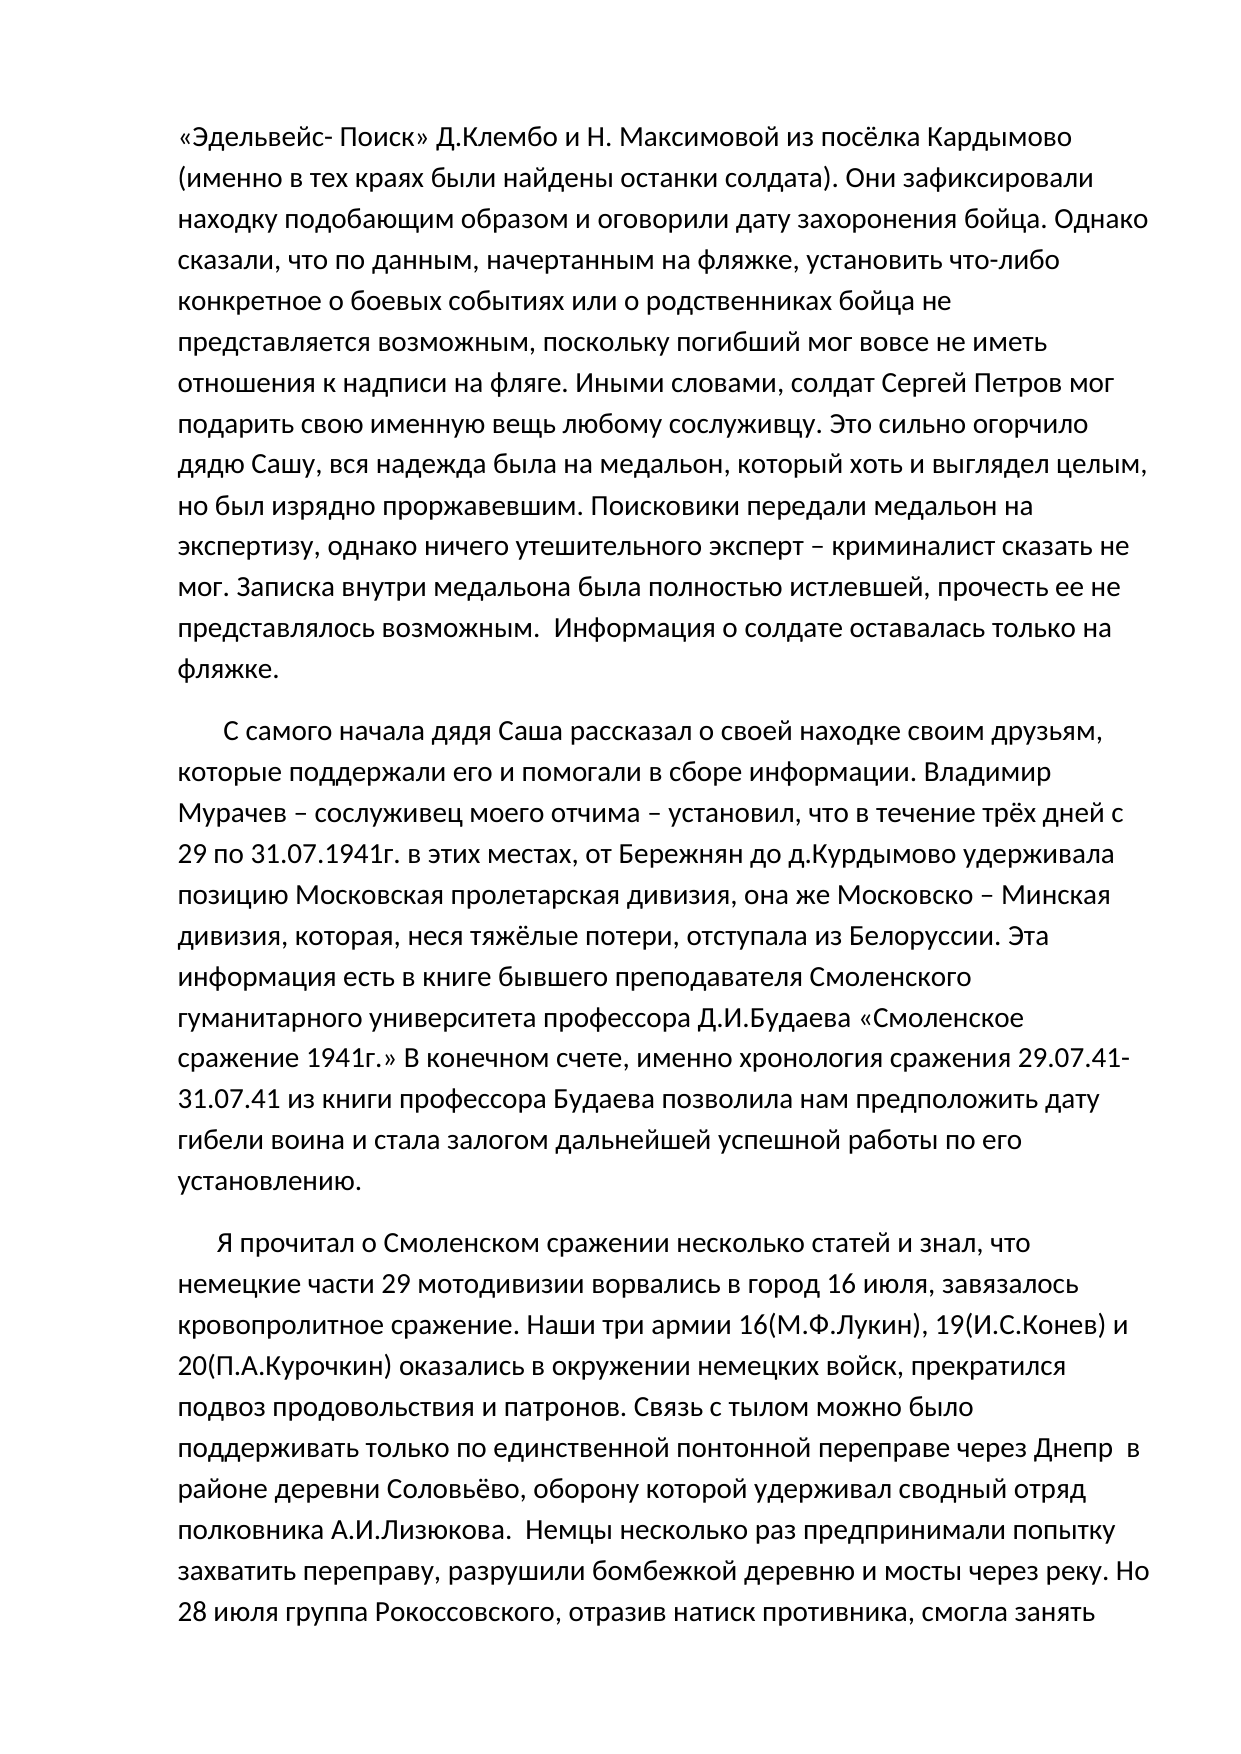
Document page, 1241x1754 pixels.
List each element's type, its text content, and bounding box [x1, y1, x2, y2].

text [177, 118, 1152, 686]
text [177, 1224, 1152, 1628]
text С самого начала дядя Саша рассказал о своей находке своим друзьям, которые поддержали его и помогали в сборе информации. Владимир Мурачев – сослуживец моего отчима – установил, что в течение трёх дней с 29 по 31.07.1941г. в этих местах, от Бережнян до д.Курдымово удерживала позицию Московская пролетарская дивизия, она же Московско – Минская дивизия, которая, неся тяжёлые потери, отступала из Белоруссии. Эта информация есть в книге бывшего преподавателя Смоленского гуманитарного университета профессора Д.И.Будаева «Смоленское сражение 1941г.» В конечном счете, именно хронология сражения 29.07.41- 31.07.41 из книги профессора Будаева позволила нам предположить дату гибели воина и стала залогом дальнейшей успешной работы по его установлению. [177, 712, 1152, 1198]
